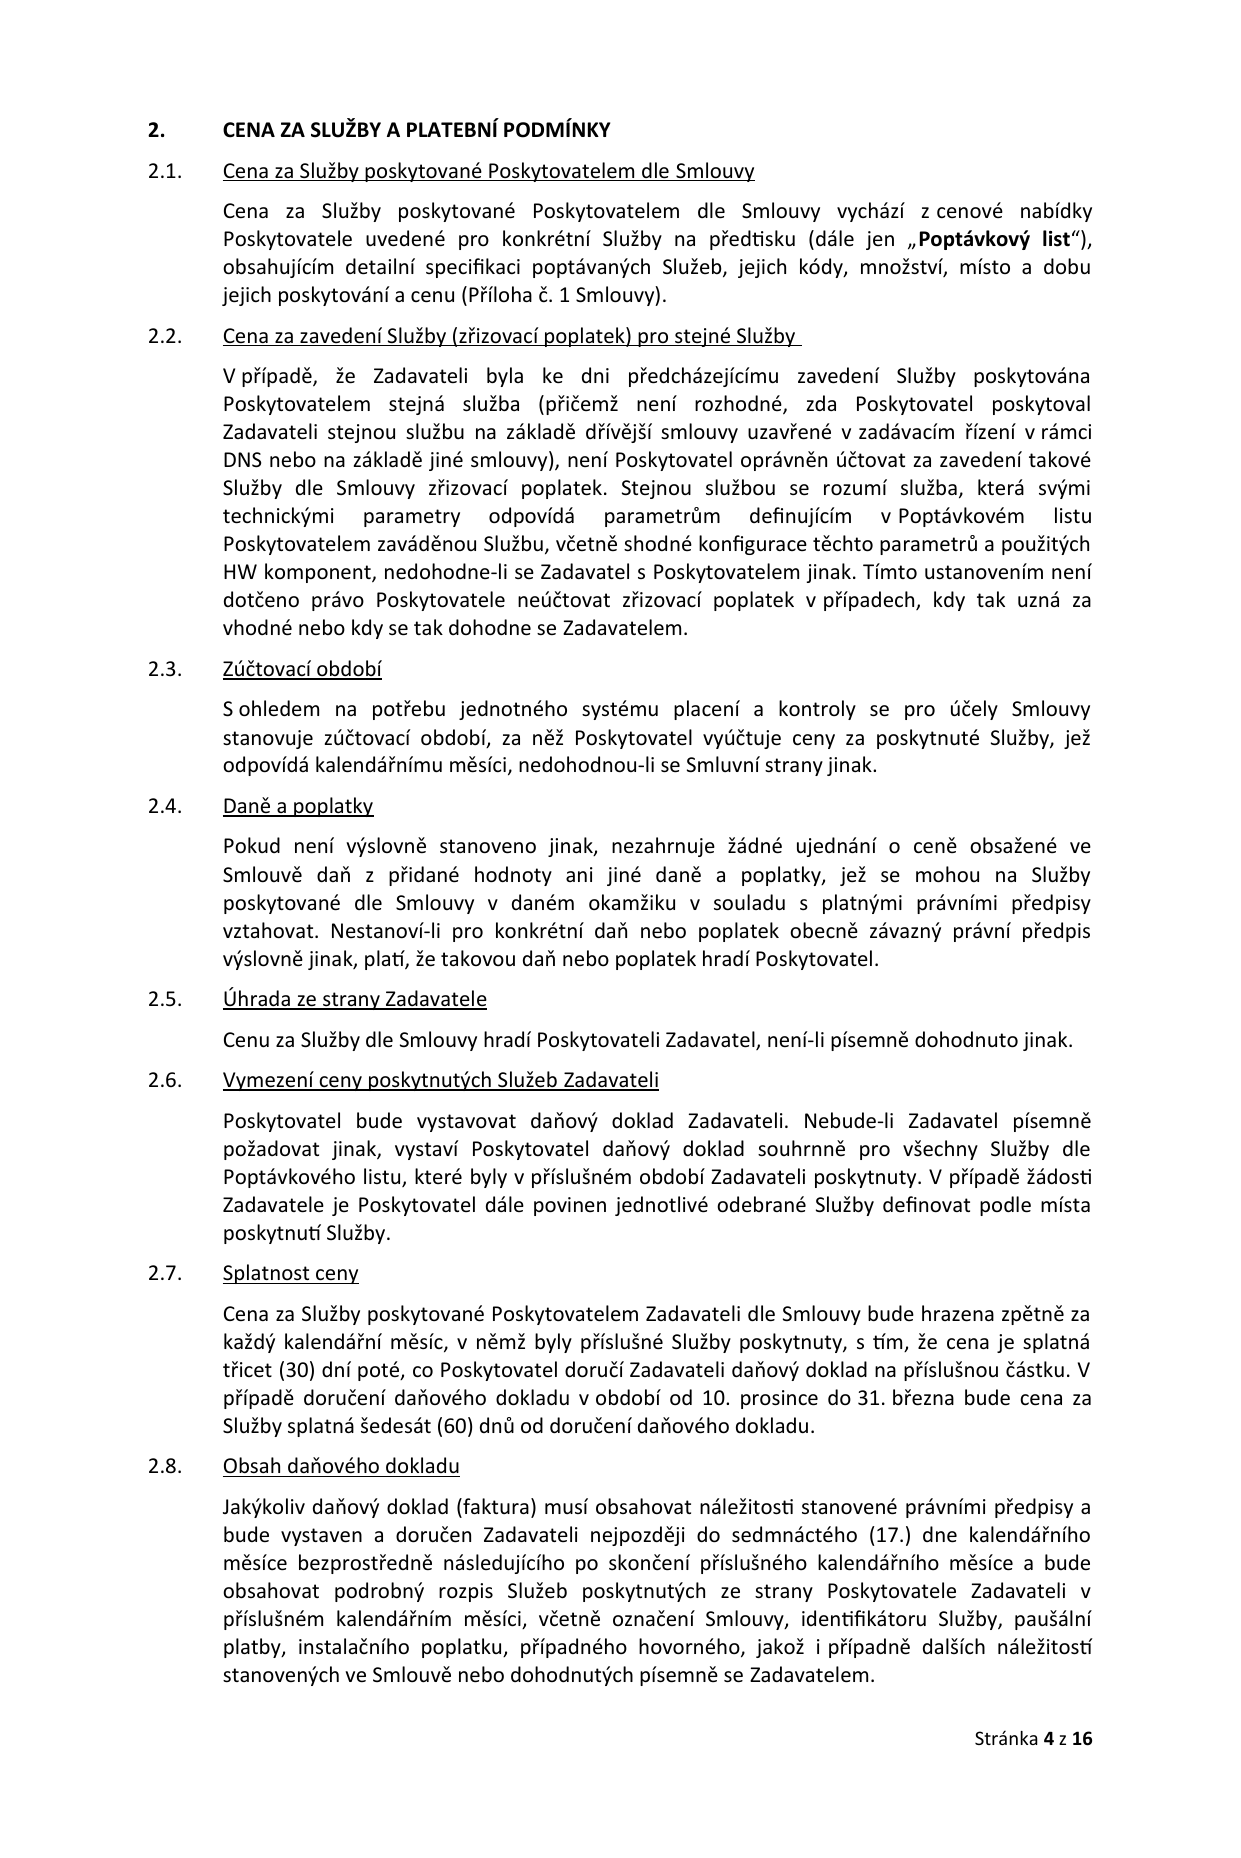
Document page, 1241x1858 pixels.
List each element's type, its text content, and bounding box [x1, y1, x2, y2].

text Pokud není výslovně stanoveno jinak, nezahrnuje žádné ujednání o ceně obsažené ve Smlouvě daň z přidané hodnoty ani jiné daně a poplatky, jež se mohou na Služby poskytované dle Smlouvy v daném okamžiku v souladu s platnými právními předpisy vztahovat. Nestanoví-li pro konkrétní daň nebo poplatek obecně závazný právní předpis výslovně jinak, platí, že takovou daň nebo poplatek hradí Poskytovatel. [223, 832, 1093, 972]
text Jakýkoliv daňový doklad (faktura) musí obsahovat náležitosti stanovené právními předpisy a bude vystaven a doručen Zadavateli nejpozději do sedmnáctého (17.) dne kalendářního měsíce bezprostředně následujícího po skončení příslušného kalendářního měsíce a bude obsahovat podrobný rozpis Služeb poskytnutých ze strany Poskytovatele Zadavateli v příslušném kalendářním měsíci, včetně označení Smlouvy, identifikátoru Služby, paušální platby, instalačního poplatku, případného hovorného, jakož i případně dalších náležitostí stanovených ve Smlouvě nebo dohodnutých písemně se Zadavatelem. [223, 1492, 1093, 1688]
text Cena za zavedení Služby (zřizovací poplatek) pro stejné Služby [148, 321, 1093, 349]
text Cena za Služby poskytované Poskytovatelem Zadavateli dle Smlouvy bude hrazena zpětně za každý kalendářní měsíc, v němž byly příslušné Služby poskytnuty, s tím, že cena je splatná třicet (30) dní poté, co Poskytovatel doručí Zadavateli daňový doklad na příslušnou částku. V případě doručení daňového dokladu v období od 10. prosince do 31. března bude cena za Služby splatná šedesát (60) dnů od doručení daňového dokladu. [223, 1299, 1093, 1439]
text Poskytovatel bude vystavovat daňový doklad Zadavateli. Nebude-li Zadavatel písemně požadovat jinak, vystaví Poskytovatel daňový doklad souhrnně pro všechny Služby dle Poptávkového listu, které byly v příslušném období Zadavateli poskytnuty. V případě žádosti Zadavatele je Poskytovatel dále povinen jednotlivé odebrané Služby definovat podle místa poskytnutí Služby. [223, 1106, 1093, 1246]
text Splatnost ceny [148, 1258, 1093, 1286]
text Úhrada ze strany Zadavatele [148, 984, 1093, 1012]
text Cena za Služby poskytované Poskytovatelem dle Smlouvy [148, 156, 1093, 184]
text Cenu za Služby dle Smlouvy hradí Poskytovateli Zadavatel, není-li písemně dohodnuto jinak. [223, 1025, 1093, 1053]
text Daně a poplatky [148, 791, 1093, 819]
text Vymezení ceny poskytnutých Služeb Zadavateli [148, 1065, 1093, 1093]
text Cena za Služby poskytované Poskytovatelem dle Smlouvy vychází z cenové nabídky Poskytovatele uvedené pro konkrétní Služby na předtisku (dále jen „Poptávkový list“), obsahujícím detailní specifikaci poptávaných Služeb, jejich kódy, množství, místo a dobu jejich poskytování a cenu (Příloha č. 1 Smlouvy). [223, 196, 1093, 308]
text Cena za Služby a platební podmínky [148, 115, 1093, 143]
text Zúčtovací období [148, 654, 1093, 682]
text V případě, že Zadavateli byla ke dni předcházejícímu zavedení Služby poskytována Poskytovatelem stejná služba (přičemž není rozhodné, zda Poskytovatel poskytoval Zadavateli stejnou službu na základě dřívější smlouvy uzavřené v zadávacím řízení v rámci DNS nebo na základě jiné smlouvy), není Poskytovatel oprávněn účtovat za zavedení takové Služby dle Smlouvy zřizovací poplatek. Stejnou službou se rozumí služba, která svými technickými parametry odpovídá parametrům definujícím v Poptávkovém listu Poskytovatelem zaváděnou Službu, včetně shodné konfigurace těchto parametrů a použitých HW komponent, nedohodne-li se Zadavatel s Poskytovatelem jinak. Tímto ustanovením není dotčeno právo Poskytovatele neúčtovat zřizovací poplatek v případech, kdy tak uzná za vhodné nebo kdy se tak dohodne se Zadavatelem. [223, 361, 1093, 642]
text S ohledem na potřebu jednotného systému placení a kontroly se pro účely Smlouvy stanovuje zúčtovací období, za něž Poskytovatel vyúčtuje ceny za poskytnuté Služby, jež odpovídá kalendářnímu měsíci, nedohodnou-li se Smluvní strany jinak. [223, 694, 1093, 779]
text Obsah daňového dokladu [148, 1452, 1093, 1479]
